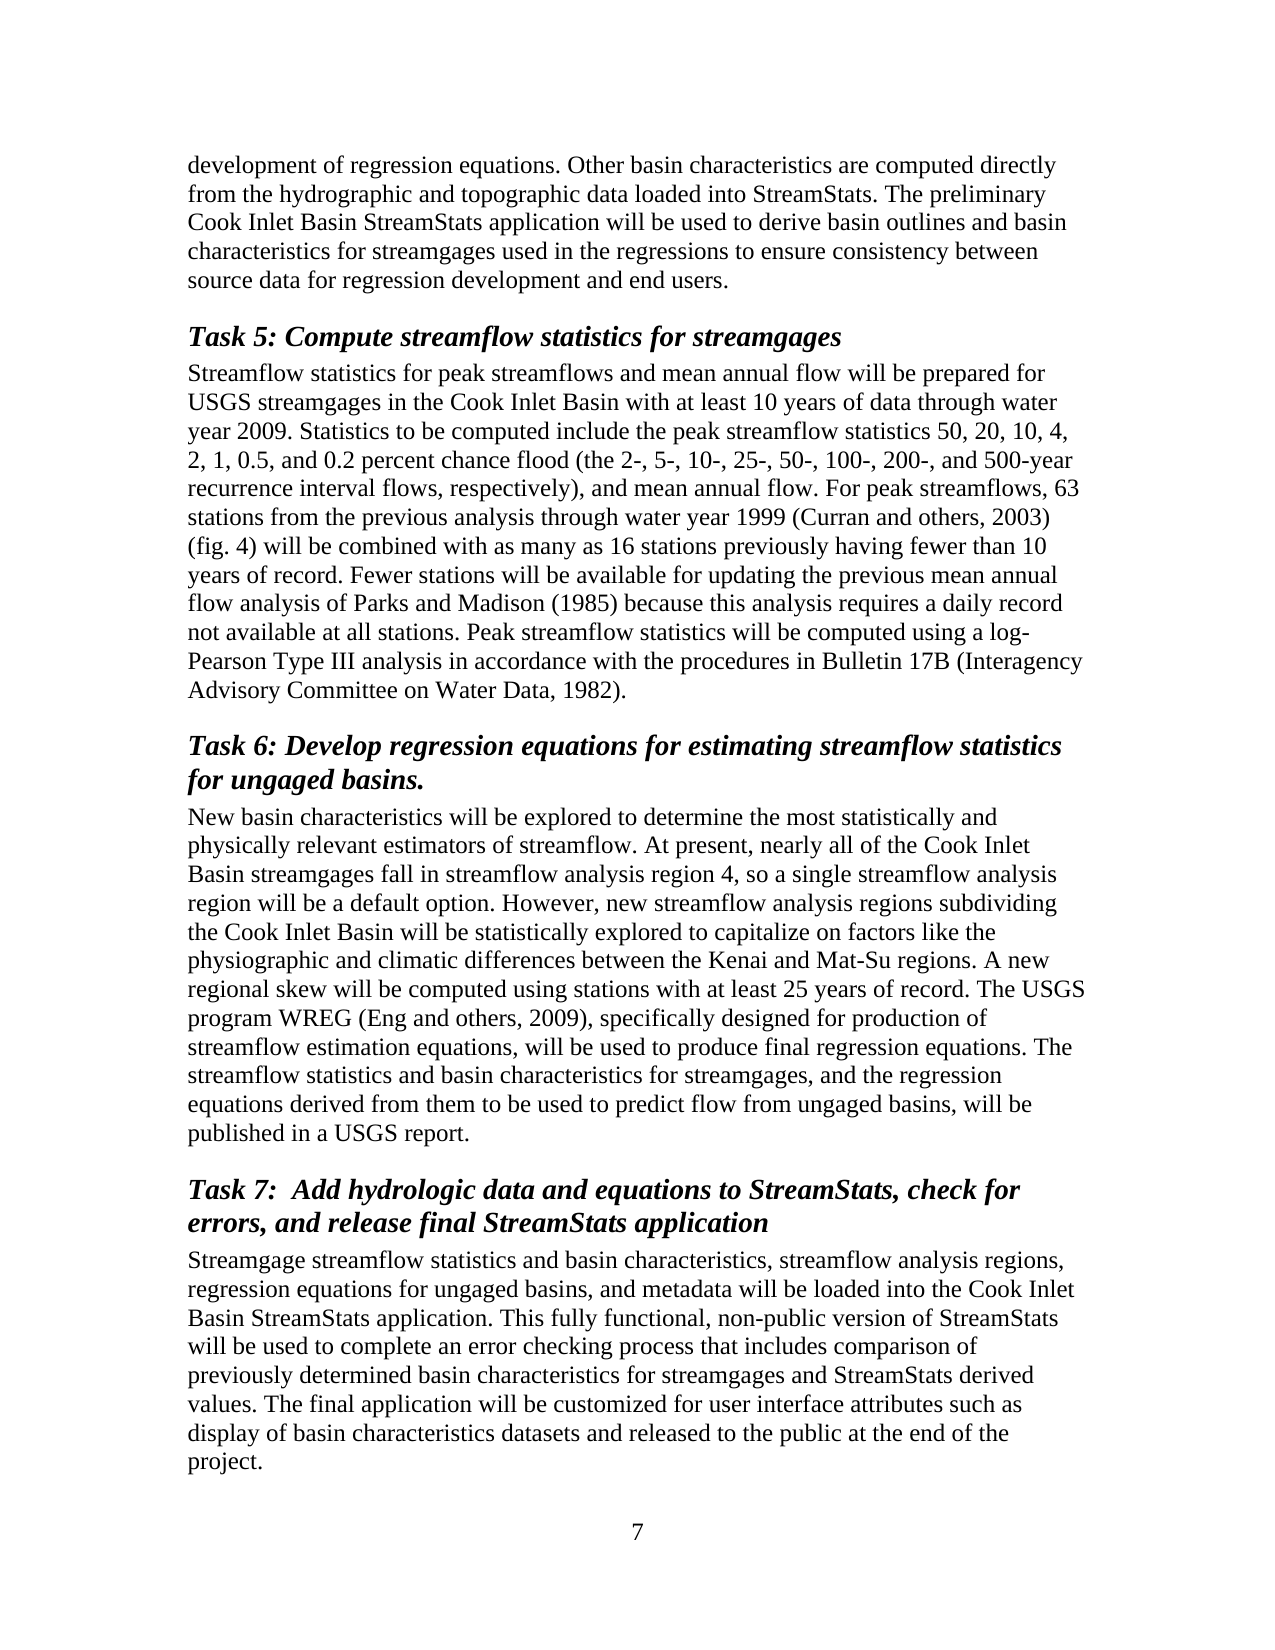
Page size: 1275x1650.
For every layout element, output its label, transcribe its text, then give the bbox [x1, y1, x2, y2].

subtitle Task 7: Add hydrologic data and equations to StreamStats, check for errors, and release final StreamStats application [187, 1172, 1087, 1239]
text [187, 150, 1087, 294]
subtitle Task 6: Develop regression equations for estimating streamflow statistics for ungaged basins. [187, 728, 1087, 796]
text Streamgage streamflow statistics and basin characteristics, streamflow analysis regions, regression equations for ungaged basins, and metadata will be loaded into the Cook Inlet Basin StreamStats application. This fully functional, non-public version of StreamStats will be used to complete an error checking process that includes comparison of previously determined basin characteristics for streamgages and StreamStats derived values. The final application will be customized for user interface attributes such as display of basin characteristics datasets and released to the public at the end of the project. [187, 1245, 1087, 1475]
text Streamflow statistics for peak streamflows and mean annual flow will be prepared for USGS streamgages in the Cook Inlet Basin with at least 10 years of data through water year 2009. Statistics to be computed include the peak streamflow statistics 50, 20, 10, 4, 2, 1, 0.5, and 0.2 percent chance flood (the 2-, 5-, 10-, 25-, 50-, 100-, 200-, and 500-year recurrence interval flows, respectively), and mean annual flow. For peak streamflows, 63 stations from the previous analysis through water year 1999 (Curran and others, 2003) (fig. 4) will be combined with as many as 16 stations previously having fewer than 10 years of record. Fewer stations will be available for updating the previous mean annual flow analysis of Parks and Madison (1985) because this analysis requires a daily record not available at all stations. Peak streamflow statistics will be computed using a log-Pearson Type III analysis in accordance with the procedures in Bulletin 17B (Interagency Advisory Committee on Water Data, 1982). [187, 358, 1087, 703]
text New basin characteristics will be explored to determine the most statistically and physically relevant estimators of streamflow. At present, nearly all of the Cook Inlet Basin streamgages fall in streamflow analysis region 4, so a single streamflow analysis region will be a default option. However, new streamflow analysis regions subdividing the Cook Inlet Basin will be statistically explored to capitalize on factors like the physiographic and climatic differences between the Kenai and Mat-Su regions. A new regional skew will be computed using stations with at least 25 years of record. The USGS program WREG (Eng and others, 2009), specifically designed for production of streamflow estimation equations, will be used to produce final regression equations. The streamflow statistics and basin characteristics for streamgages, and the regression equations derived from them to be used to predict flow from ungaged basins, will be published in a USGS report. [187, 802, 1087, 1147]
subtitle Task 5: Compute streamflow statistics for streamgages [187, 319, 1087, 352]
